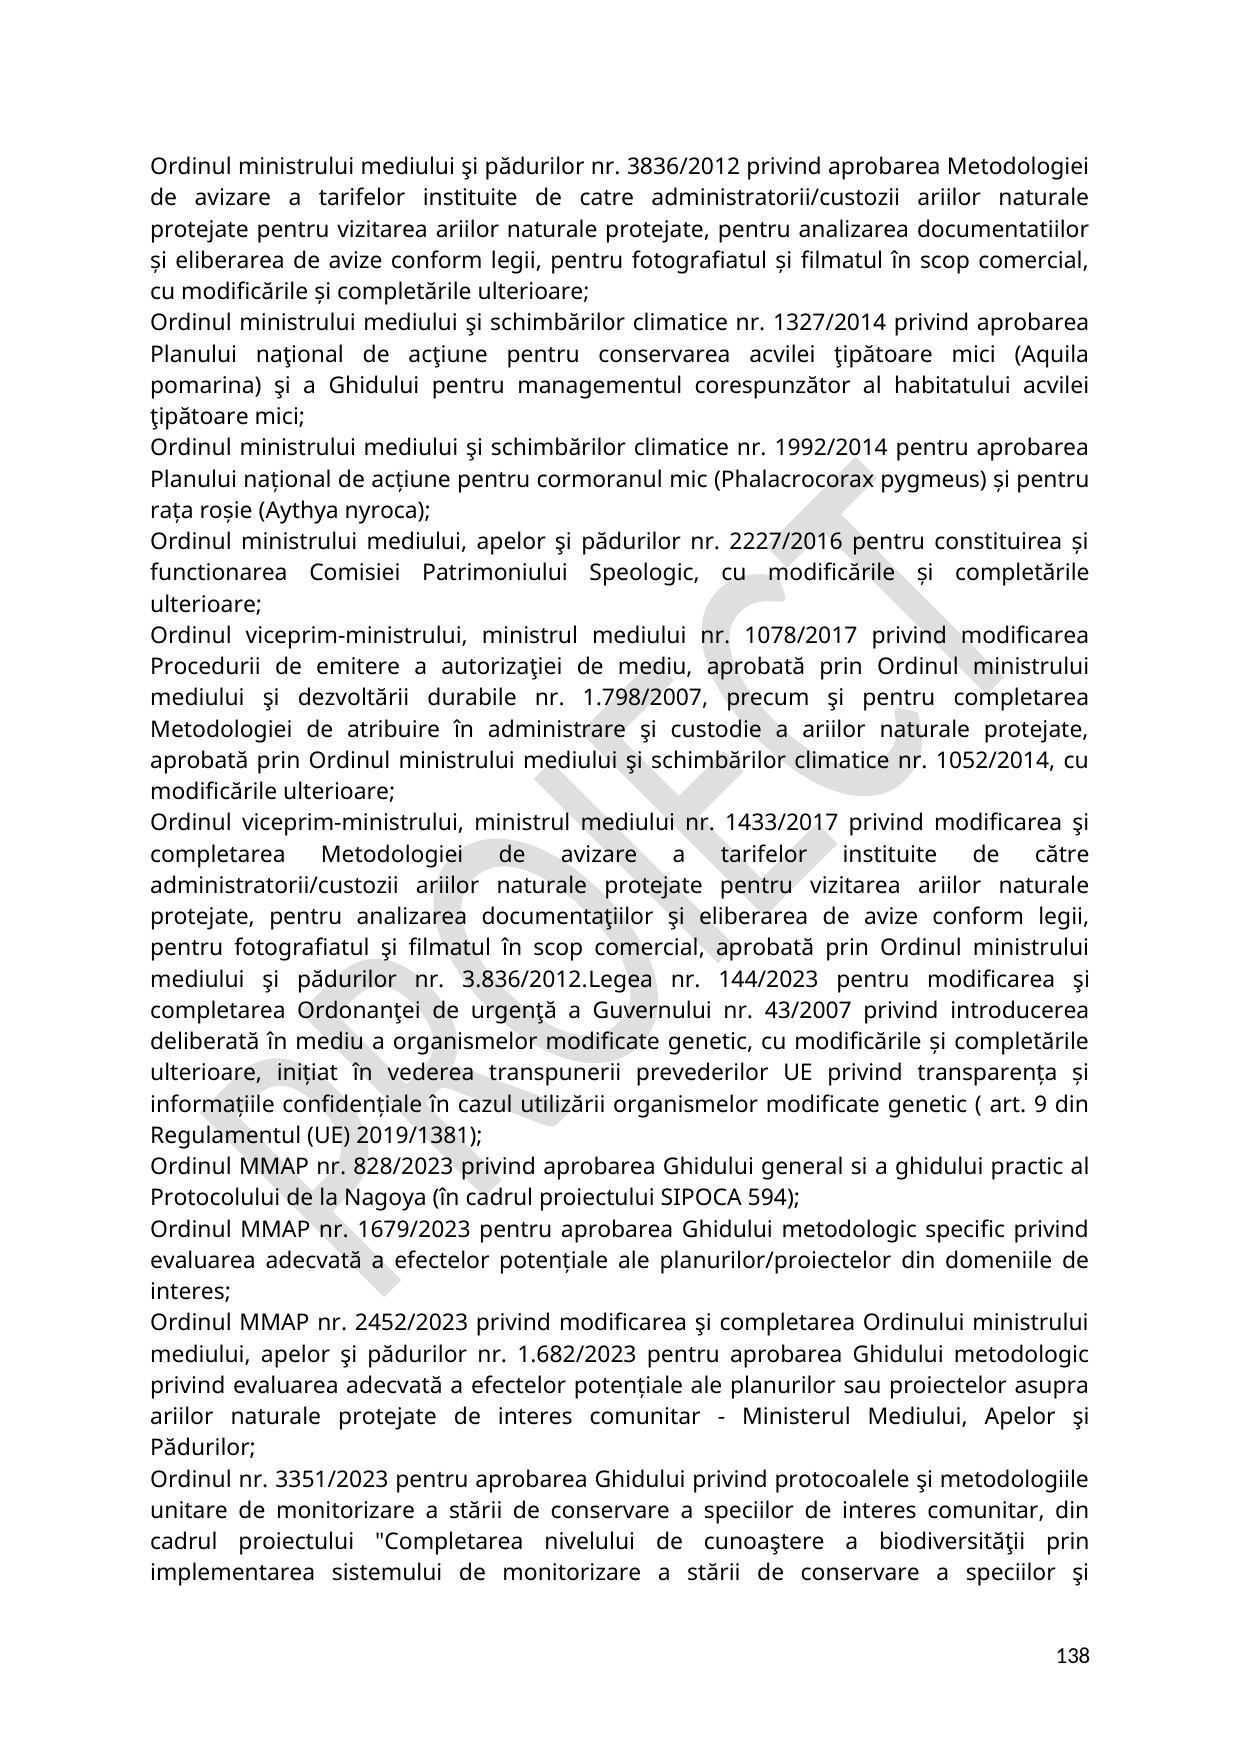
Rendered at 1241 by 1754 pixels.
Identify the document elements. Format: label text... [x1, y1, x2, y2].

text Ordinul MMAP nr. 1679/2023 pentru aprobarea Ghidului metodologic specific privind evaluarea adecvată a efectelor potențiale ale planurilor/proiectelor din domeniile de interes; [150, 1212, 1090, 1306]
text Ordinul ministrului mediului, apelor şi pădurilor nr. 2227/2016 pentru constituirea și functionarea Comisiei Patrimoniului Speologic, cu modificările și completările ulterioare; [150, 525, 1090, 619]
text Ordinul MMAP nr. 2452/2023 privind modificarea şi completarea Ordinului ministrului mediului, apelor şi pădurilor nr. 1.682/2023 pentru aprobarea Ghidului metodologic privind evaluarea adecvată a efectelor potențiale ale planurilor sau proiectelor asupra ariilor naturale protejate de interes comunitar - Ministerul Mediului, Apelor şi Pădurilor; [150, 1306, 1090, 1462]
text Ordinul ministrului mediului şi schimbărilor climatice nr. 1327/2014 privind aprobarea Planului naţional de acţiune pentru conservarea acvilei ţipătoare mici (Aquila pomarina) şi a Ghidului pentru managementul corespunzător al habitatului acvilei ţipătoare mici; [150, 306, 1090, 431]
text Ordinul viceprim-ministrului, ministrul mediului nr. 1433/2017 privind modificarea şi completarea Metodologiei de avizare a tarifelor instituite de către administratorii/custozii ariilor naturale protejate pentru vizitarea ariilor naturale protejate, pentru analizarea documentaţiilor şi eliberarea de avize conform legii, pentru fotografiatul şi filmatul în scop comercial, aprobată prin Ordinul ministrului mediului şi pădurilor nr. 3.836/2012.Legea nr. 144/2023 pentru modificarea şi completarea Ordonanţei de urgenţă a Guvernului nr. 43/2007 privind introducerea deliberată în mediu a organismelor modificate genetic, cu modificările și completările ulterioare, inițiat în vederea transpunerii prevederilor UE privind transparența și informațiile confidențiale în cazul utilizării organismelor modificate genetic ( art. 9 din Regulamentul (UE) 2019/1381); [150, 806, 1090, 1150]
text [150, 1462, 1090, 1587]
text Ordinul MMAP nr. 828/2023 privind aprobarea Ghidului general si a ghidului practic al Protocolului de la Nagoya (în cadrul proiectului SIPOCA 594); [150, 1150, 1090, 1212]
text Ordinul ministrului mediului şi schimbărilor climatice nr. 1992/2014 pentru aprobarea Planului național de acțiune pentru cormoranul mic (Phalacrocorax pygmeus) și pentru rața roșie (Aythya nyroca); [150, 431, 1090, 525]
text Ordinul ministrului mediului şi pădurilor nr. 3836/2012 privind aprobarea Metodologiei de avizare a tarifelor instituite de catre administratorii/custozii ariilor naturale protejate pentru vizitarea ariilor naturale protejate, pentru analizarea documentatiilor și eliberarea de avize conform legii, pentru fotografiatul și filmatul în scop comercial, cu modificările și completările ulterioare; [150, 150, 1090, 306]
text Ordinul viceprim-ministrului, ministrul mediului nr. 1078/2017 privind modificarea Procedurii de emitere a autorizaţiei de mediu, aprobată prin Ordinul ministrului mediului şi dezvoltării durabile nr. 1.798/2007, precum şi pentru completarea Metodologiei de atribuire în administrare şi custodie a ariilor naturale protejate, aprobată prin Ordinul ministrului mediului şi schimbărilor climatice nr. 1052/2014, cu modificările ulterioare; [150, 619, 1090, 806]
